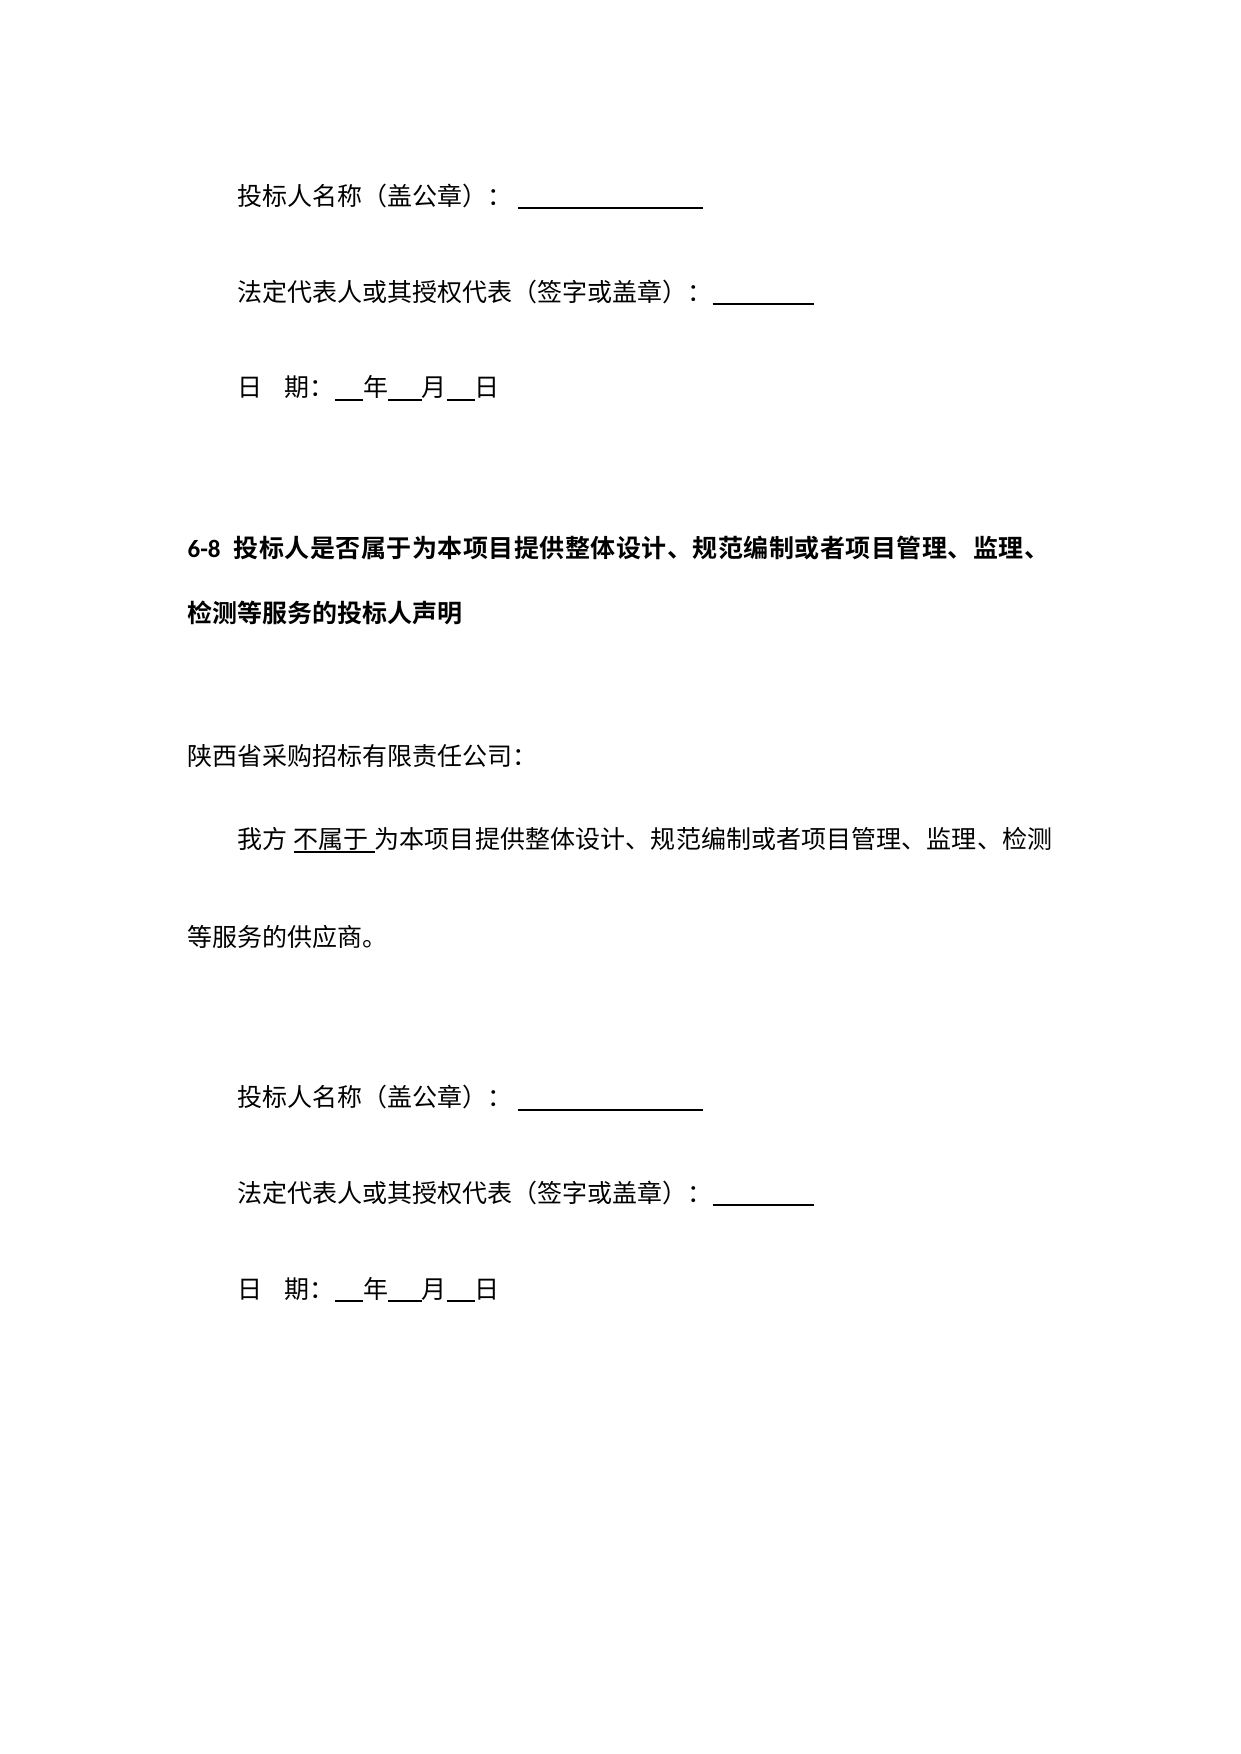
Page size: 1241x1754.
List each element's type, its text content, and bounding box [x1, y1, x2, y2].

text 投标人名称（盖公章）： [187, 1063, 1053, 1128]
text 投标人名称（盖公章）： [187, 162, 1053, 227]
text 6-8 投标人是否属于为本项目提供整体设计、规范编制或者项目管理、监理、检测等服务的投标人声明 [187, 514, 1053, 644]
text 陕西省采购招标有限责任公司： [187, 722, 1053, 787]
text 我方 不属于 为本项目提供整体设计、规范编制或者项目管理、监理、检测等服务的供应商。 [187, 805, 1053, 968]
text 法定代表人或其授权代表（签字或盖章）： [187, 1159, 1053, 1224]
text 法定代表人或其授权代表（签字或盖章）： [187, 258, 1053, 323]
text 日 期： 年 月 日 [187, 353, 1053, 418]
text 日 期： 年 月 日 [187, 1255, 1053, 1320]
